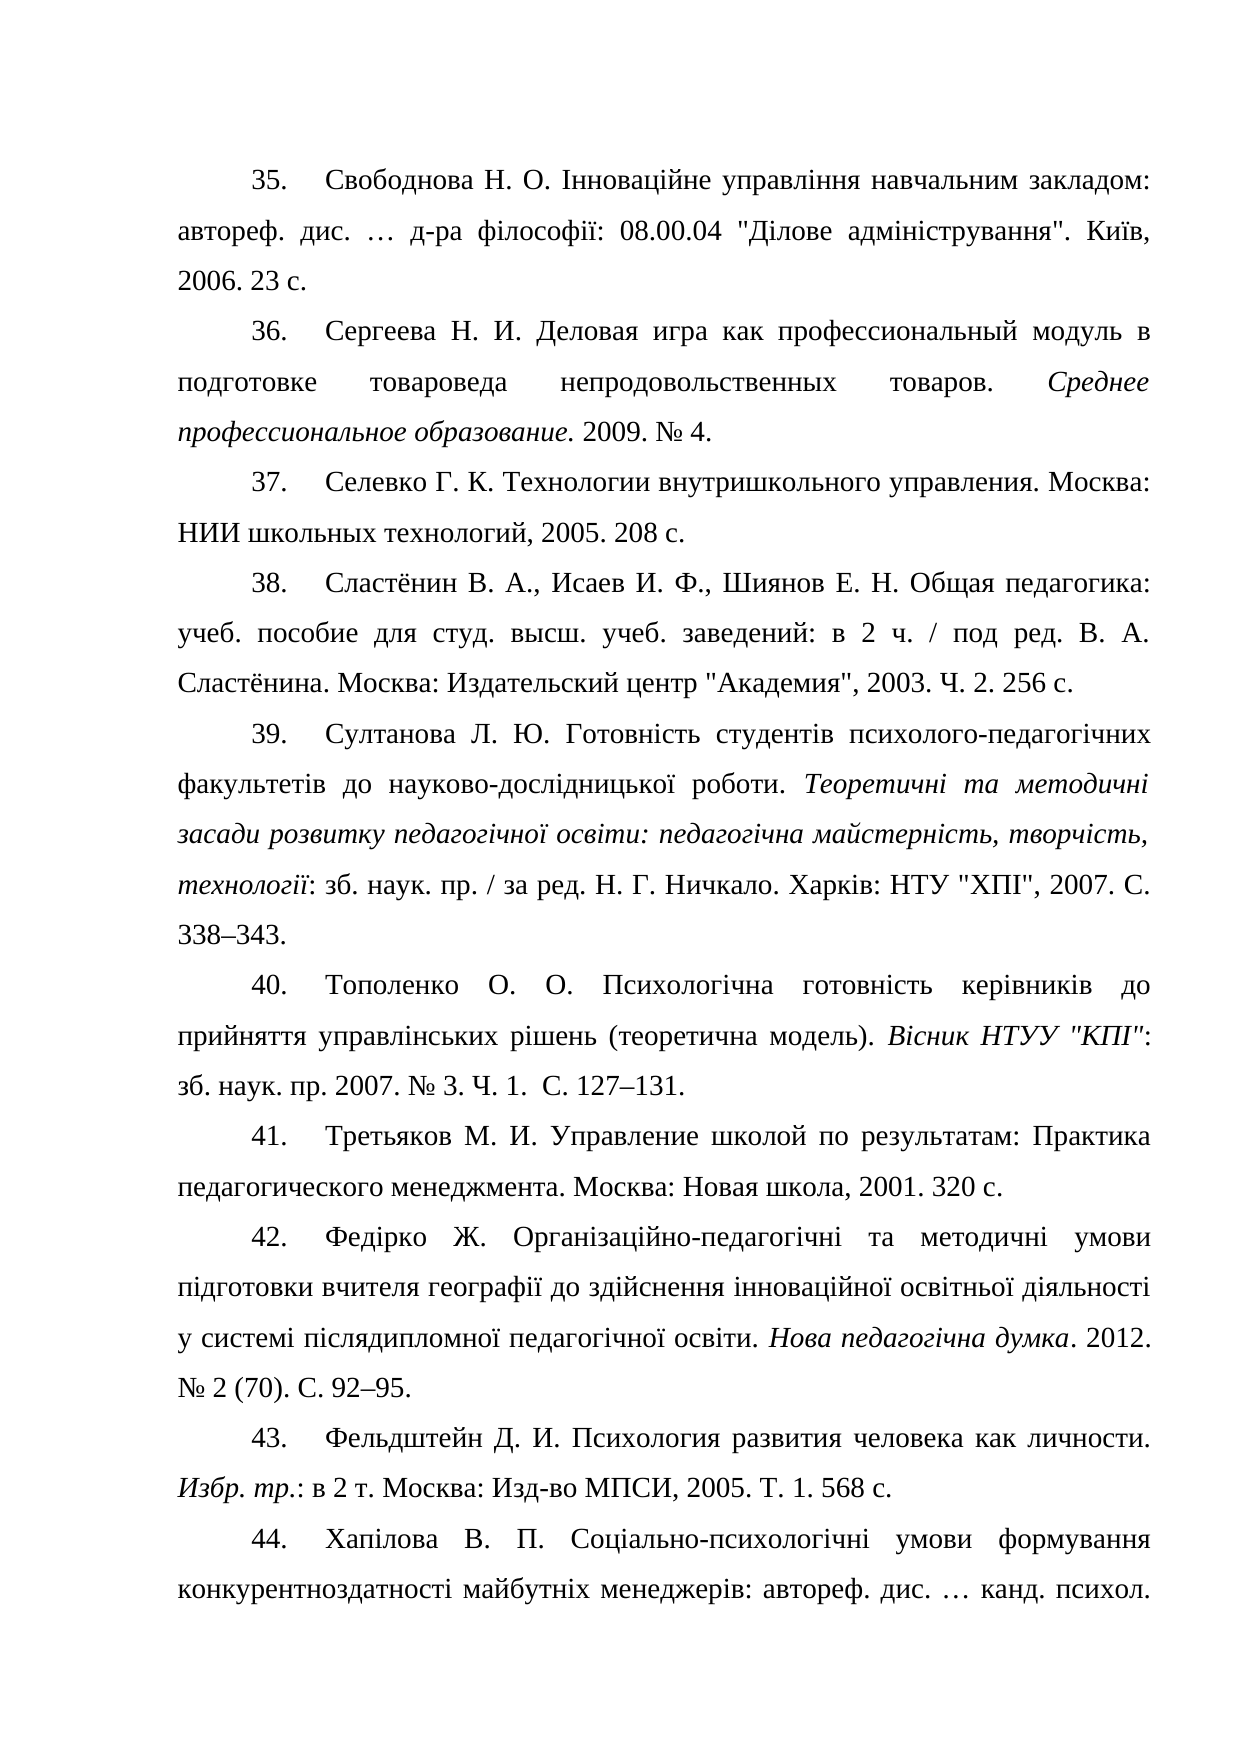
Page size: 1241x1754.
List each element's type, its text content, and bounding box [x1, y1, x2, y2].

list Сластёнин В. А., Исаев И. Ф., Шиянов Е. Н. Общая педагогика: учеб. пособие для студ. высш. учеб. заведений: в 2 ч. / под ред. В. А. Сластёнина. Москва: Издательский центр "Академия", 2003. Ч. 2. 256 с. [177, 565, 1152, 699]
list Свободнова Н. О. Інноваційне управління навчальним закладом: автореф. дис. … д-ра філософії: 08.00.04 "Ділове адміністрування". Київ, 2006. 23 с. [177, 162, 1152, 297]
list Тополенко О. О. Психологічна готовність керівників до прийняття управлінських рішень (теоретична модель). Вісник НТУУ "КПІ": зб. наук. пр. 2007. № 3. Ч. 1. С. 127–131. [177, 967, 1152, 1102]
list Третьяков М. И. Управление школой по результатам: Практика педагогического менеджмента. Москва: Новая школа, 2001. 320 с. [177, 1118, 1152, 1202]
list Фельдштейн Д. И. Психология развития человека как личности. Избр. тр.: в 2 т. Москва: Изд-во МПСИ, 2005. Т. 1. 568 с. [177, 1420, 1152, 1504]
list Султанова Л. Ю. Готовність студентів психолого-педагогічних факультетів до науково-дослідницької роботи. Теоретичні та методичні засади розвитку педагогічної освіти: педагогічна майстерність, творчість, технології: зб. наук. пр. / за ред. Н. Г. Ничкало. Харків: НТУ "ХПІ", 2007. С. 338–343. [177, 716, 1152, 951]
list Сергеева Н. И. Деловая игра как профессиональный модуль в подготовке товароведа непродовольственных товаров. Среднее профессиональное образование. 2009. № 4. [177, 313, 1152, 448]
list Селевко Г. К. Технологии внутришкольного управления. Москва: НИИ школьных технологий, 2005. 208 с. [177, 464, 1152, 548]
list Федірко Ж. Організаційно-педагогічні та методичні умови підготовки вчителя географії до здійснення інноваційної освітньої діяльності у системі післядипломної педагогічної освіти. Нова педагогічна думка. 2012. № 2 (70). С. 92–95. [177, 1219, 1152, 1403]
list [177, 1521, 1152, 1605]
